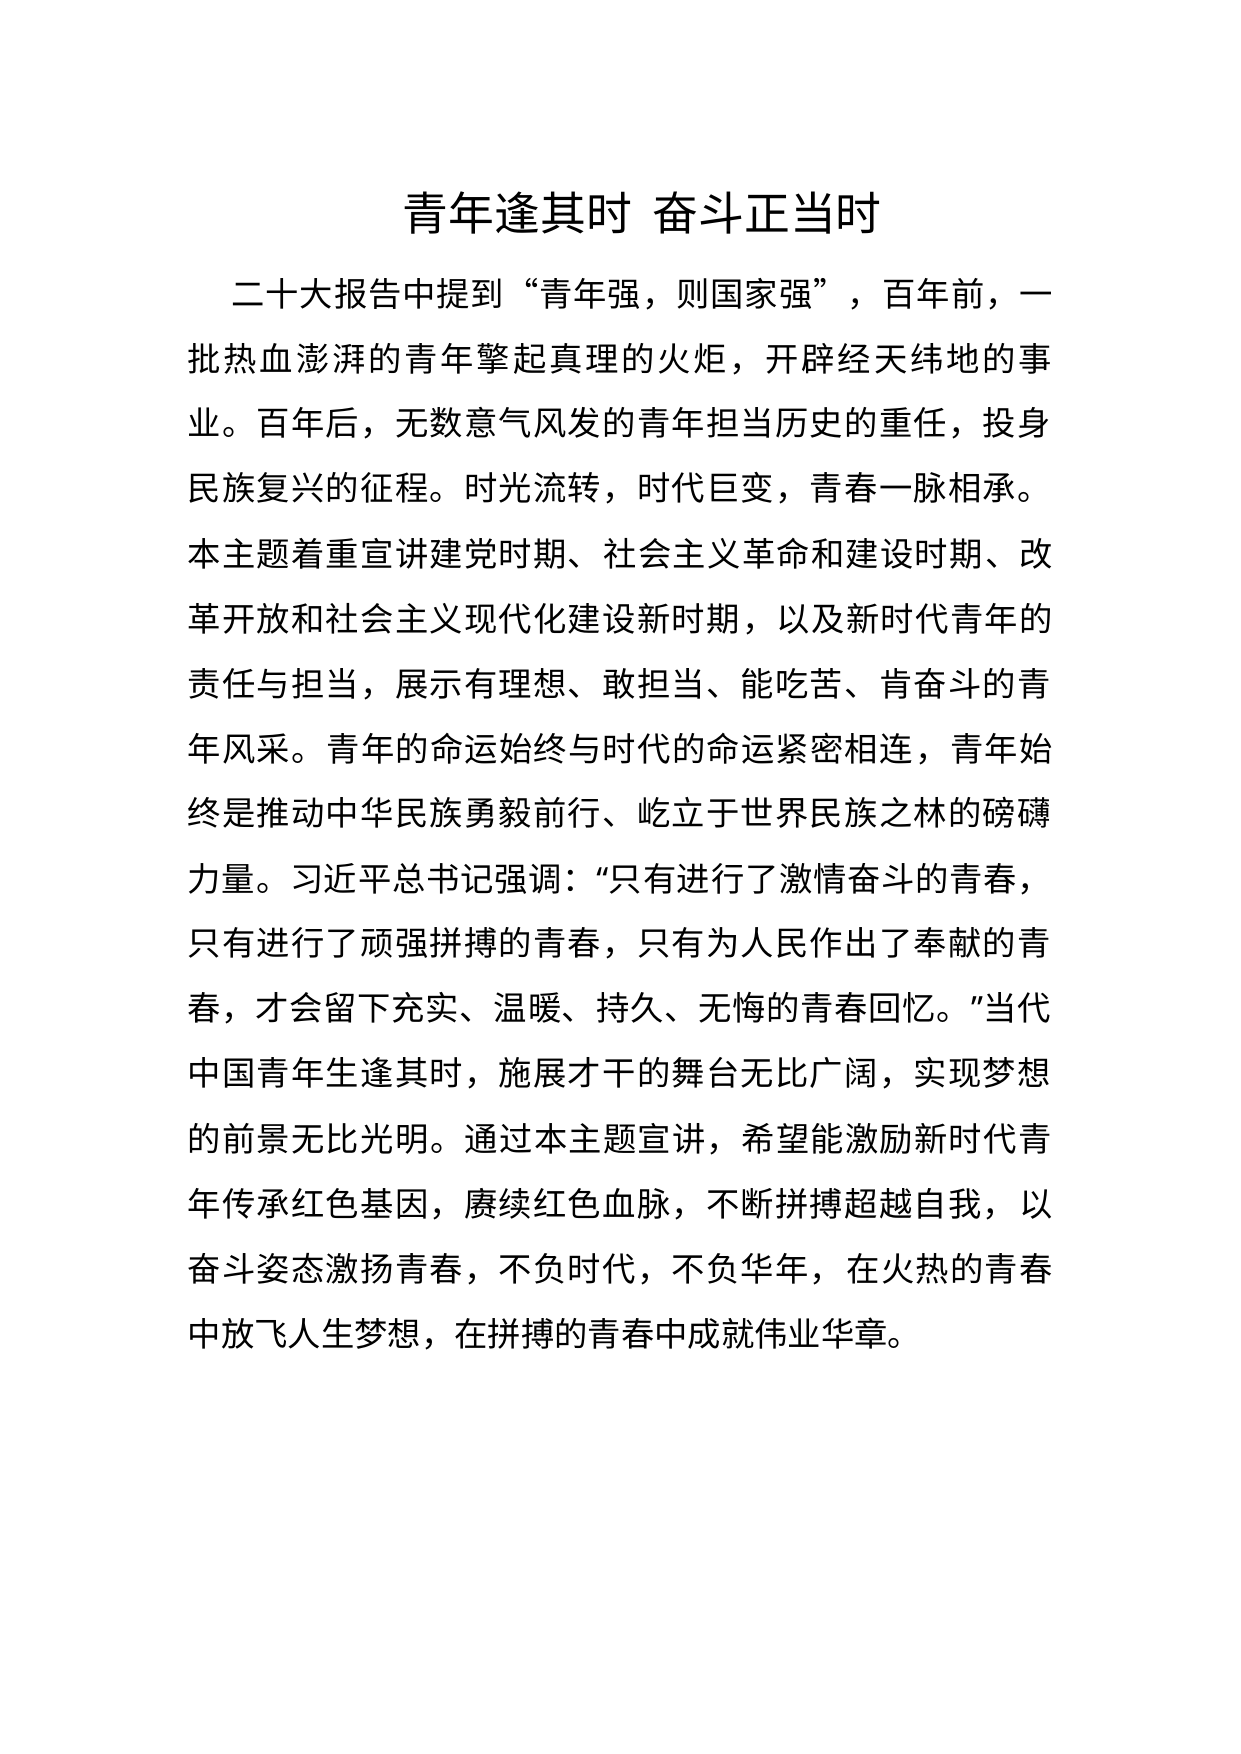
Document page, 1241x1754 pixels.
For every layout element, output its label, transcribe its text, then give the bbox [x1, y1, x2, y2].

text 青年逢其时 奋斗正当时 [187, 162, 1053, 259]
text 二十大报告中提到“青年强，则国家强”，百年前，一批热血澎湃的青年擎起真理的火炬，开辟经天纬地的事业。百年后，无数意气风发的青年担当历史的重任，投身民族复兴的征程。时光流转，时代巨变，青春一脉相承。本主题着重宣讲建党时期、社会主义革命和建设时期、改革开放和社会主义现代化建设新时期，以及新时代青年的责任与担当，展示有理想、敢担当、能吃苦、肯奋斗的青年风采。青年的命运始终与时代的命运紧密相连，青年始终是推动中华民族勇毅前行、屹立于世界民族之林的磅礴力量。习近平总书记强调：“只有进行了激情奋斗的青春，只有进行了顽强拼搏的青春，只有为人民作出了奉献的青春，才会留下充实、温暖、持久、无悔的青春回忆。”当代中国青年生逢其时，施展才干的舞台无比广阔，实现梦想的前景无比光明。通过本主题宣讲，希望能激励新时代青年传承红色基因，赓续红色血脉，不断拼搏超越自我，以奋斗姿态激扬青春，不负时代，不负华年，在火热的青春中放飞人生梦想，在拼搏的青春中成就伟业华章。 [187, 259, 1053, 1364]
